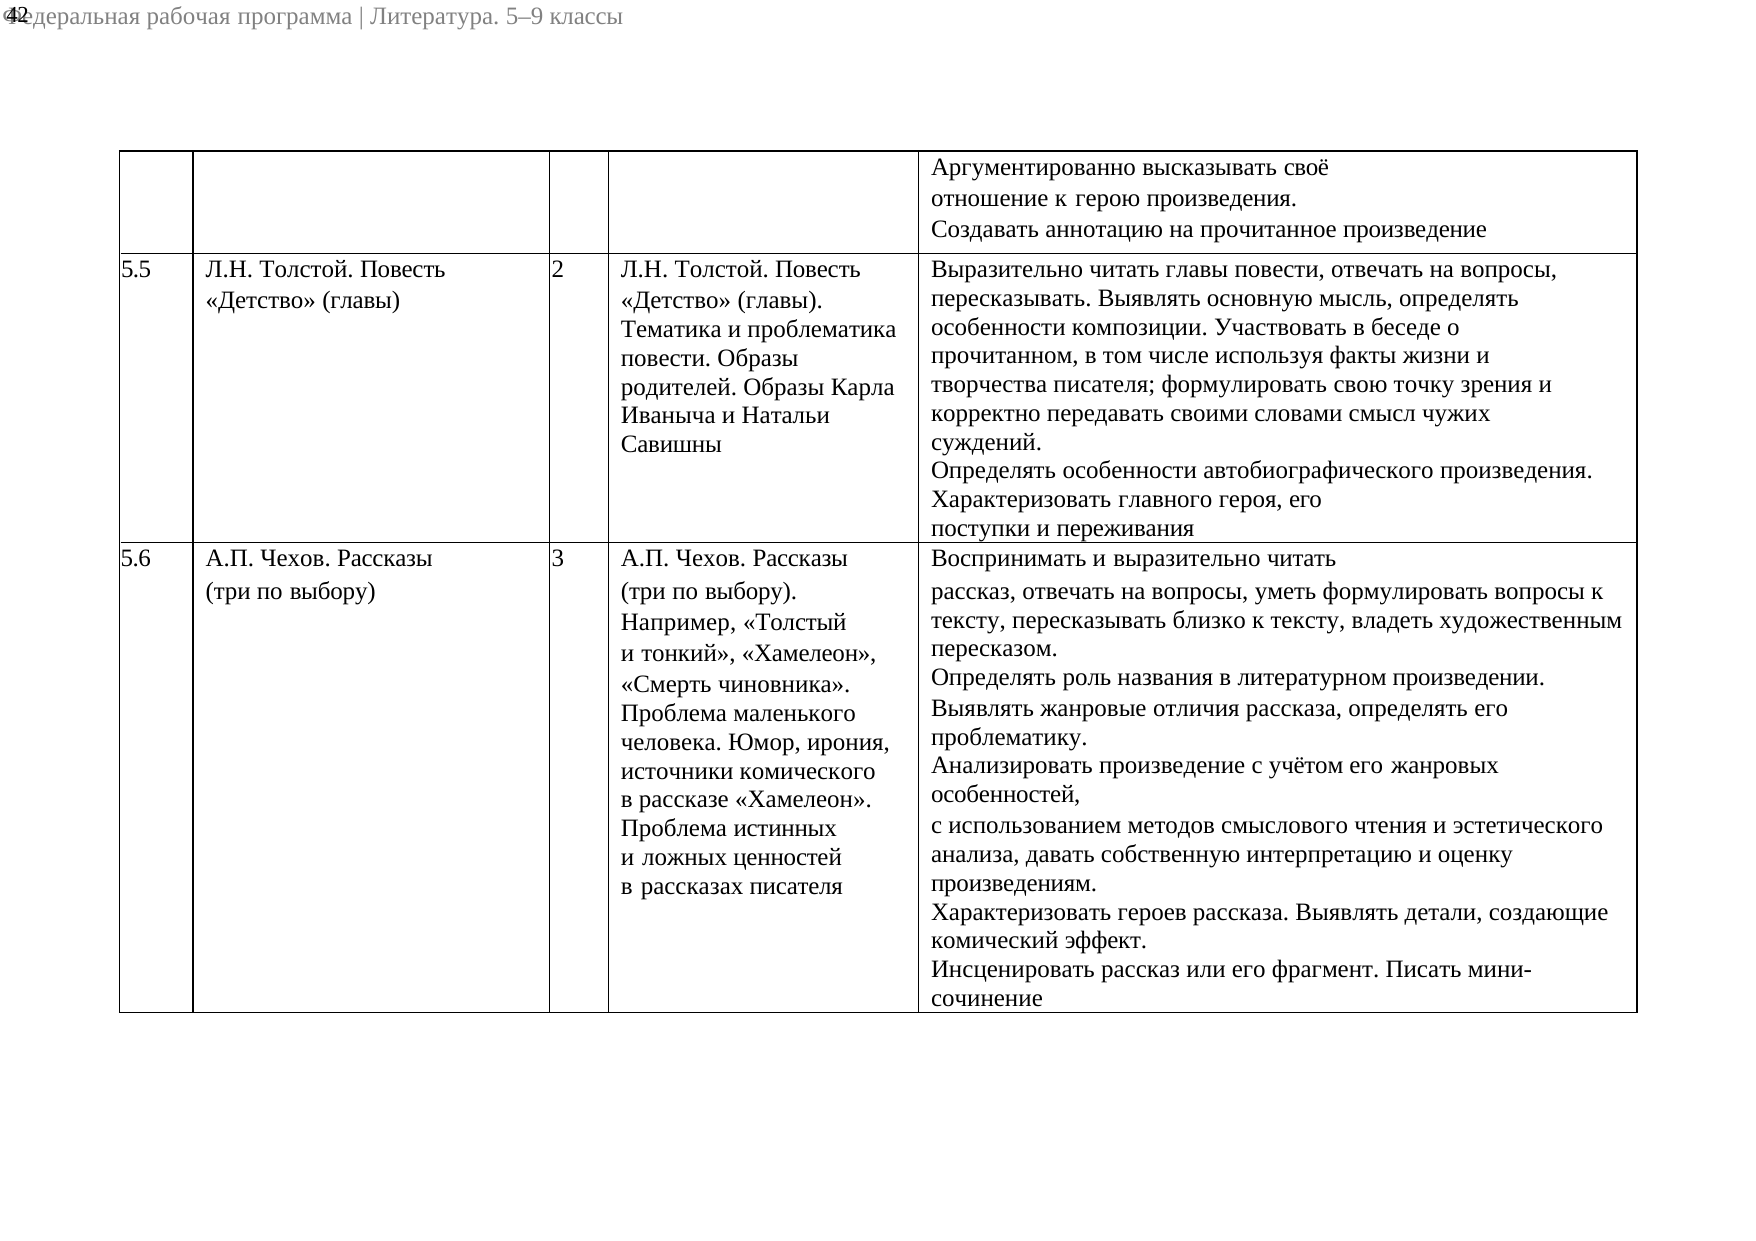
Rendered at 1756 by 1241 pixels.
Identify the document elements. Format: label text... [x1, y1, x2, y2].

table_header Аргументированно высказывать своё отношение к герою произведения. Создавать аннотацию на прочитанное произведение [919, 152, 1636, 253]
table_cell 5.6 [120, 543, 192, 1012]
table_cell А.П. Чехов. Рассказы (три по выбору) [194, 543, 549, 1012]
table_cell Воспринимать и выразительно читать рассказ, отвечать на вопросы, уметь формулировать вопросы к тексту, пересказывать близко к тексту, владеть художественным пересказом. Определять роль названия в литературном произведении. Выявлять жанровые отличия рассказа, определять его проблематику. Анализировать произведение с учётом его жанровых особенностей, с использованием методов смыслового чтения и эстетического анализа, давать собственную интерпретацию и оценку произведениям. Характеризовать героев рассказа. Выявлять детали, создающие комический эффект. Инсценировать рассказ или его фрагмент. Писать мини-сочинение [919, 543, 1636, 1012]
table_cell 3 [550, 543, 608, 1012]
table_cell 2 [550, 254, 608, 542]
table_cell Л.Н. Толстой. Повесть «Детство» (главы). Тематика и проблематика повести. Образы родителей. Образы Карла Иваныча и Натальи Савишны [609, 254, 918, 542]
table_cell Выразительно читать главы повести, отвечать на вопросы, пересказывать. Выявлять основную мысль, определять особенности композиции. Участвовать в беседе о прочитанном, в том числе используя факты жизни и творчества писателя; формулировать свою точку зрения и корректно передавать своими словами смысл чужих суждений. Определять особенности автобиографического произведения. Характеризовать главного героя, его поступки и переживания [919, 254, 1636, 542]
table_header [120, 152, 192, 253]
table_header [550, 152, 608, 253]
table_cell А.П. Чехов. Рассказы (три по выбору). Например, «Толстый и тонкий», «Хамелеон», «Смерть чиновника». Проблема маленького человека. Юмор, ирония, источники комического в рассказе «Хамелеон». Проблема истинных и ложных ценностей в рассказах писателя [609, 543, 918, 1012]
table_cell 5.5 [120, 254, 192, 542]
table_cell Л.Н. Толстой. Повесть «Детство» (главы) [194, 254, 549, 542]
table_header [194, 152, 549, 253]
table_header [609, 152, 918, 253]
